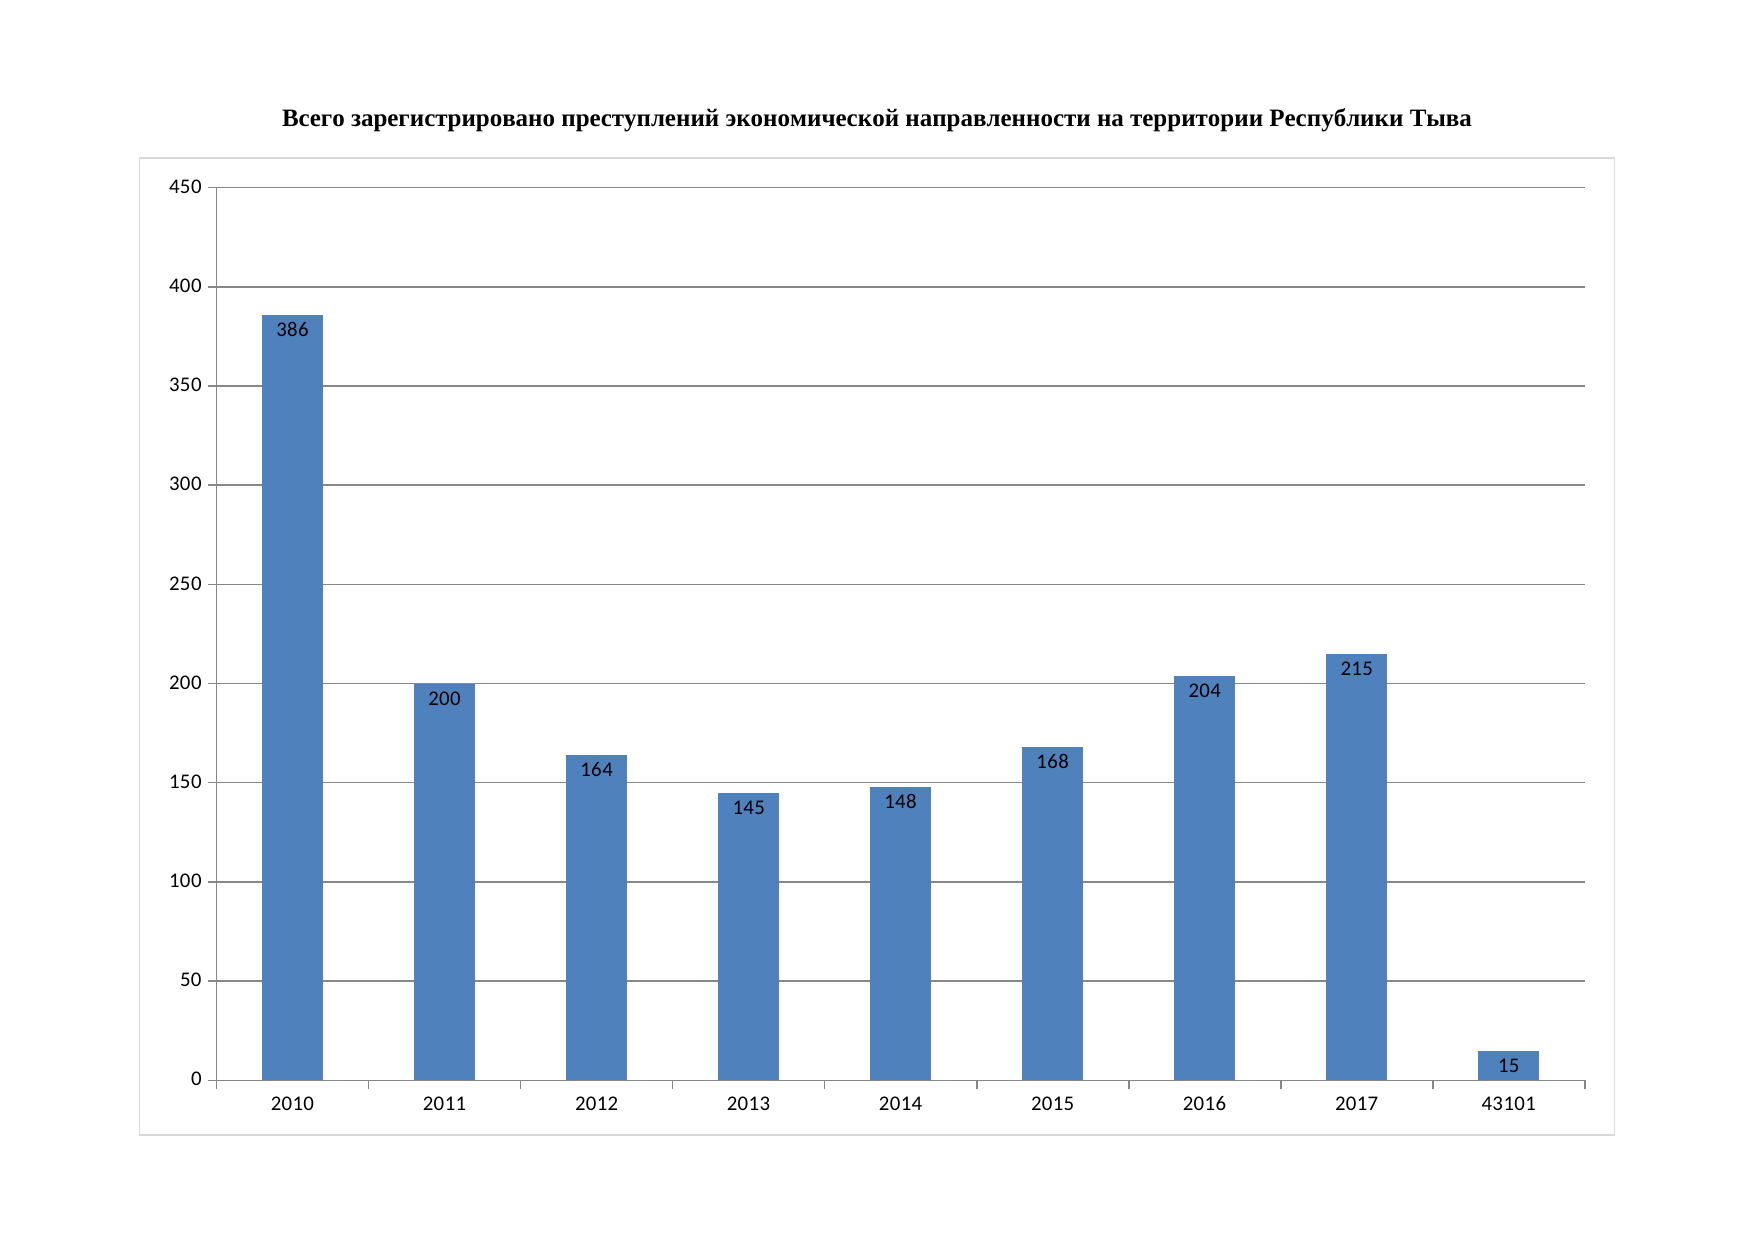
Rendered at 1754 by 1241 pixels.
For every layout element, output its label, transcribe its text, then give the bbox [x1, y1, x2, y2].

text Всего зарегистрировано преступлений экономической направленности на территории Республики Тыва [118, 103, 1636, 132]
